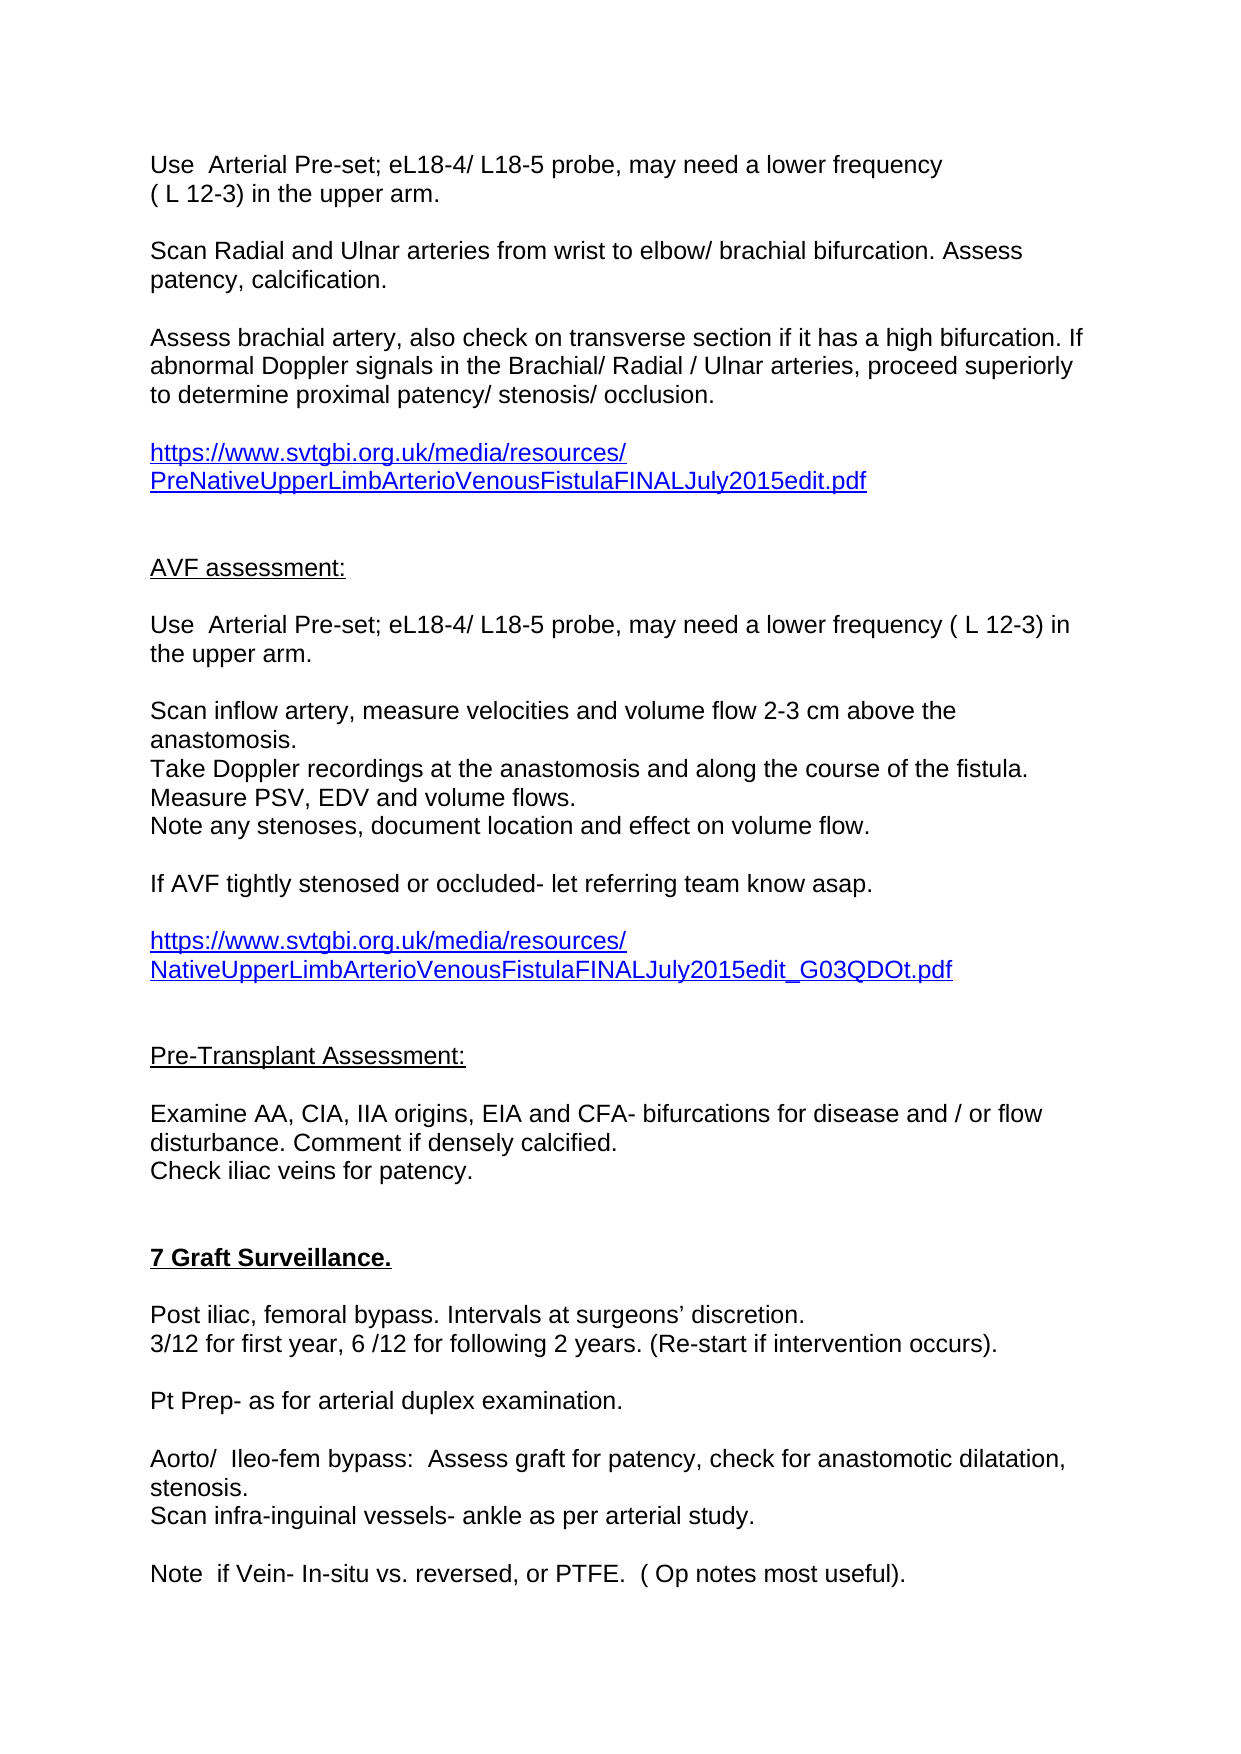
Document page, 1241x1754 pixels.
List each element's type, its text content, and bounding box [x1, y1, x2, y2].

text Scan inflow artery, measure velocities and volume flow 2-3 cm above the anastomosis. [150, 696, 1090, 754]
text Scan infra-inguinal vessels- ankle as per arterial study. [150, 1501, 1090, 1530]
text 7 Graft Surveillance. [150, 1242, 1090, 1271]
text Post iliac, femoral bypass. Intervals at surgeons’ discretion. [150, 1300, 1090, 1329]
text Aorto/ Ileo-fem bypass: Assess graft for patency, check for anastomotic dilatation, stenosis. [150, 1444, 1090, 1501]
text Assess brachial artery, also check on transverse section if it has a high bifurcation. If abnormal Doppler signals in the Brachial/ Radial / Ulnar arteries, proceed superiorly to determine proximal patency/ stenosis/ occlusion. [150, 322, 1090, 409]
text Check iliac veins for patency. [150, 1156, 1090, 1185]
text AVF assessment: [150, 552, 1090, 581]
text https://www.svtgbi.org.uk/media/resources/NativeUpperLimbArterioVenousFistulaFINALJuly2015edit_G03QDOt.pdf [150, 926, 1090, 984]
text Examine AA, CIA, IIA origins, EIA and CFA- bifurcations for disease and / or flow disturbance. Comment if densely calcified. [150, 1099, 1090, 1156]
text Pre-Transplant Assessment: [150, 1041, 1090, 1070]
text If AVF tightly stenosed or occluded- let referring team know asap. [150, 869, 1090, 897]
text 3/12 for first year, 6 /12 for following 2 years. (Re-start if intervention occurs). [150, 1329, 1090, 1357]
text Scan Radial and Ulnar arteries from wrist to elbow/ brachial bifurcation. Assess patency, calcification. [150, 236, 1090, 294]
text Use Arterial Pre-set; eL18-4/ L18-5 probe, may need a lower frequency ( L 12-3) in the upper arm. [150, 610, 1090, 667]
text https://www.svtgbi.org.uk/media/resources/PreNativeUpperLimbArterioVenousFistulaFINALJuly2015edit.pdf [150, 437, 1090, 495]
text Use Arterial Pre-set; eL18-4/ L18-5 probe, may need a lower frequency [150, 150, 1090, 179]
text Note if Vein- In-situ vs. reversed, or PTFE. ( Op notes most useful). [150, 1559, 1090, 1587]
text ( L 12-3) in the upper arm. [150, 179, 1090, 207]
text Pt Prep- as for arterial duplex examination. [150, 1386, 1090, 1415]
text Take Doppler recordings at the anastomosis and along the course of the fistula. Measure PSV, EDV and volume flows. [150, 754, 1090, 811]
text Note any stenoses, document location and effect on volume flow. [150, 811, 1090, 840]
